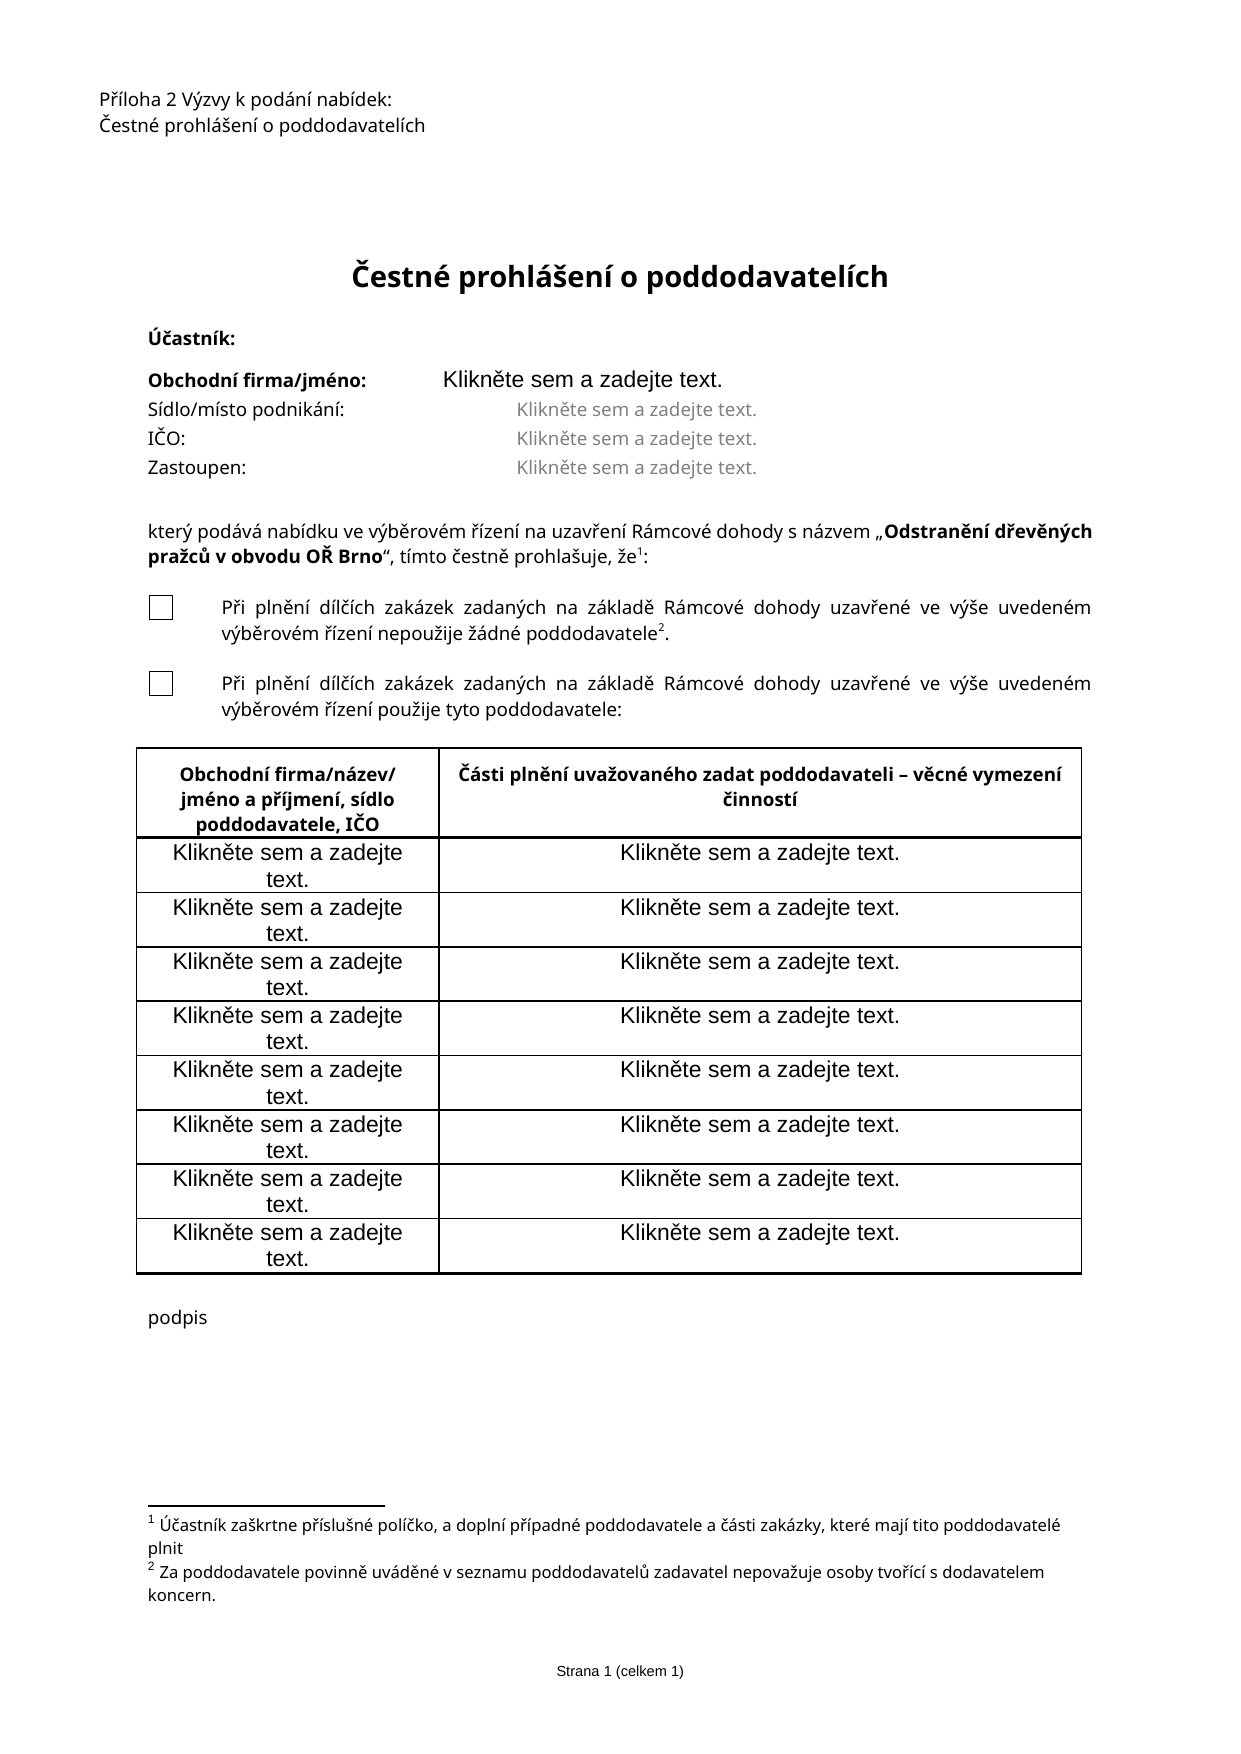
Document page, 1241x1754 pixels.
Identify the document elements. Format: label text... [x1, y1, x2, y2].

text Při plnění dílčích zakázek zadaných na základě Rámcové dohody uzavřené ve výše uvedeném výběrovém řízení použije tyto poddodavatele: [148, 670, 1093, 721]
text Zastoupen: [148, 451, 1093, 480]
text Účastník: [148, 321, 1093, 352]
text IČO: [148, 422, 1093, 451]
table_header Obchodní firma/název/ jméno a příjmení, sídlo poddodavatele, IČO [137, 749, 438, 836]
text který podává nabídku ve výběrovém řízení na uzavření Rámcové dohody s názvem „Odstranění dřevěných pražců v obvodu OŘ Brno“, tímto čestně prohlašuje, že: [148, 518, 1093, 569]
text Obchodní firma/jméno: [148, 364, 1093, 393]
text Sídlo/místo podnikání: [148, 393, 1093, 422]
table_header Části plnění uvažovaného zadat poddodavateli – věcné vymezení činností [440, 749, 1081, 836]
text podpis [148, 1300, 1092, 1329]
title Čestné prohlášení o poddodavatelích [148, 256, 1093, 296]
text Při plnění dílčích zakázek zadaných na základě Rámcové dohody uzavřené ve výše uvedeném výběrovém řízení nepoužije žádné poddodavatele. [148, 594, 1093, 645]
